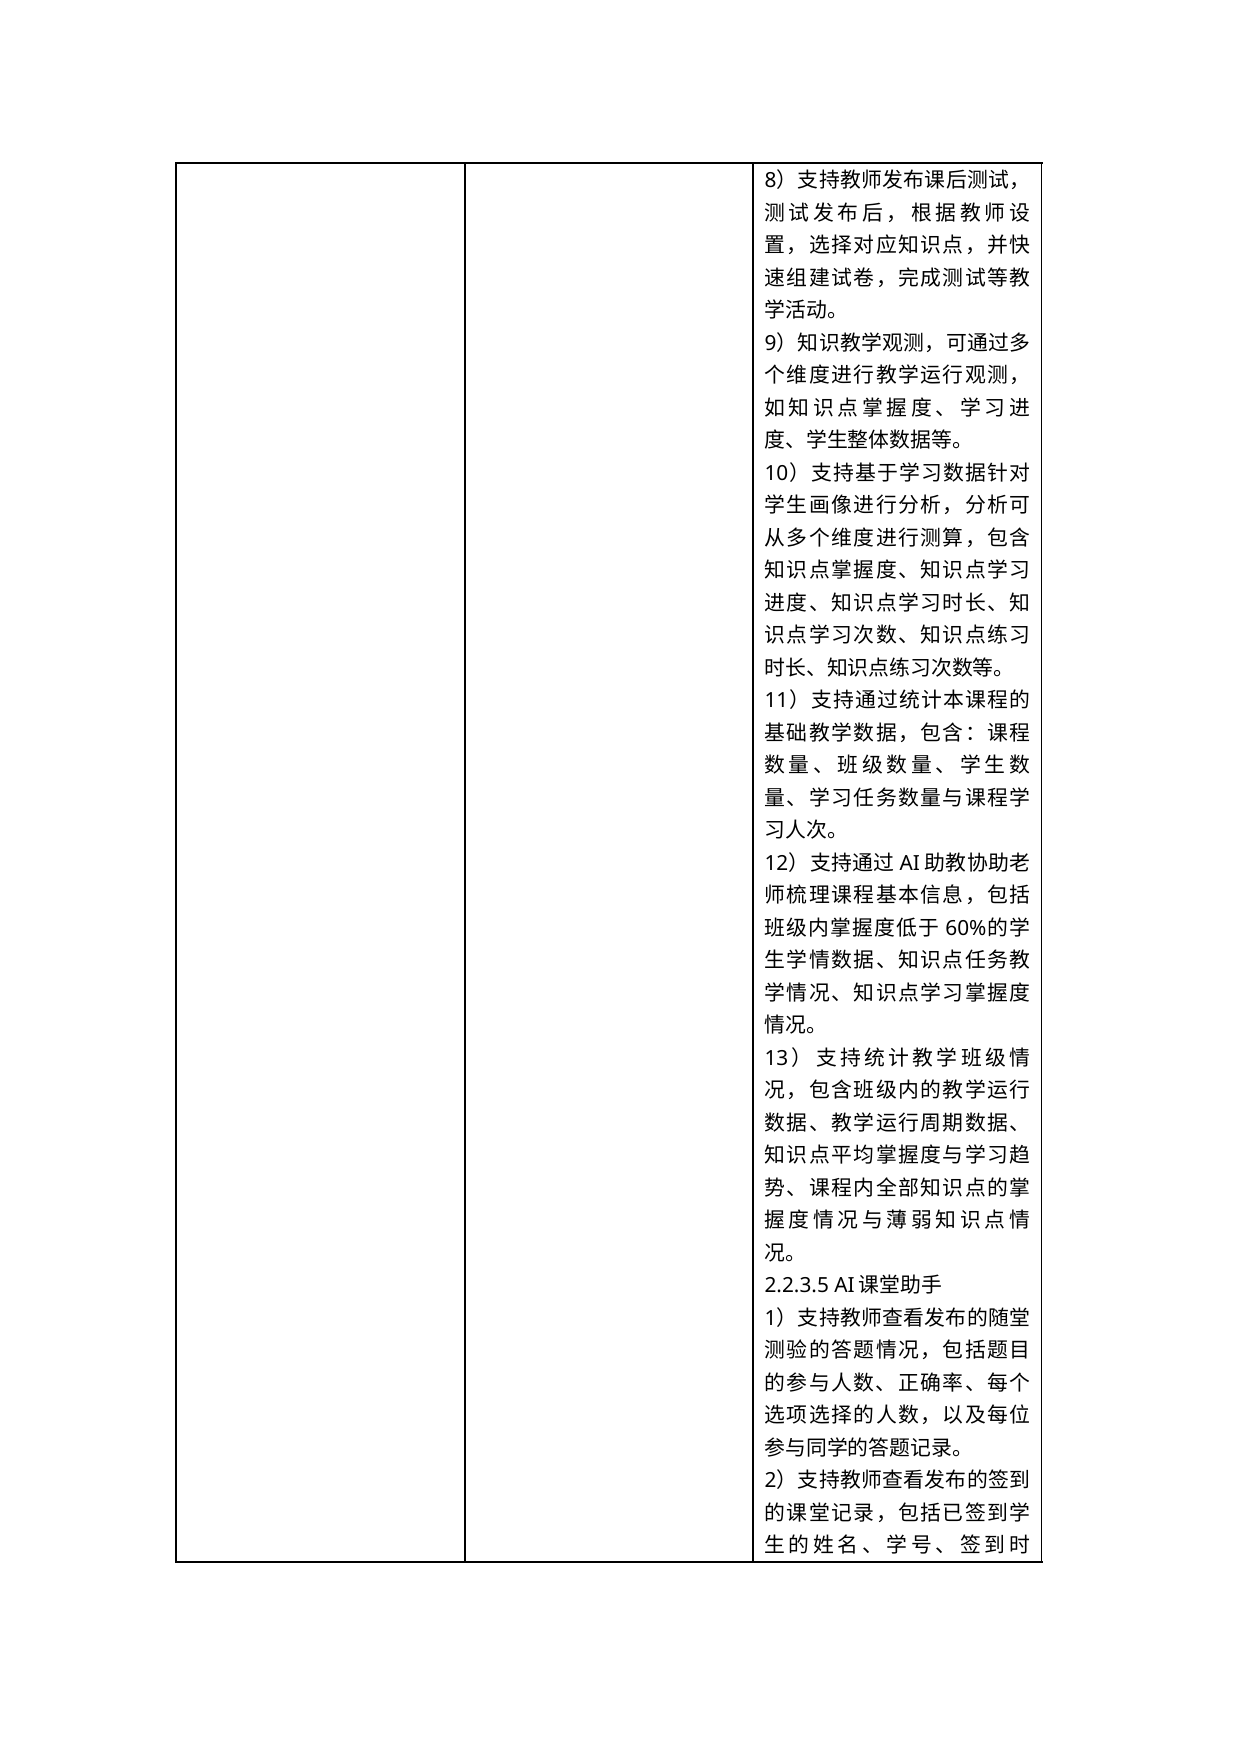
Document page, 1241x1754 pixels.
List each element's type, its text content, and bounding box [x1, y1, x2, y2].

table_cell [754, 164, 1041, 1561]
table_cell [466, 164, 752, 1561]
table_cell 1 [177, 164, 464, 1561]
